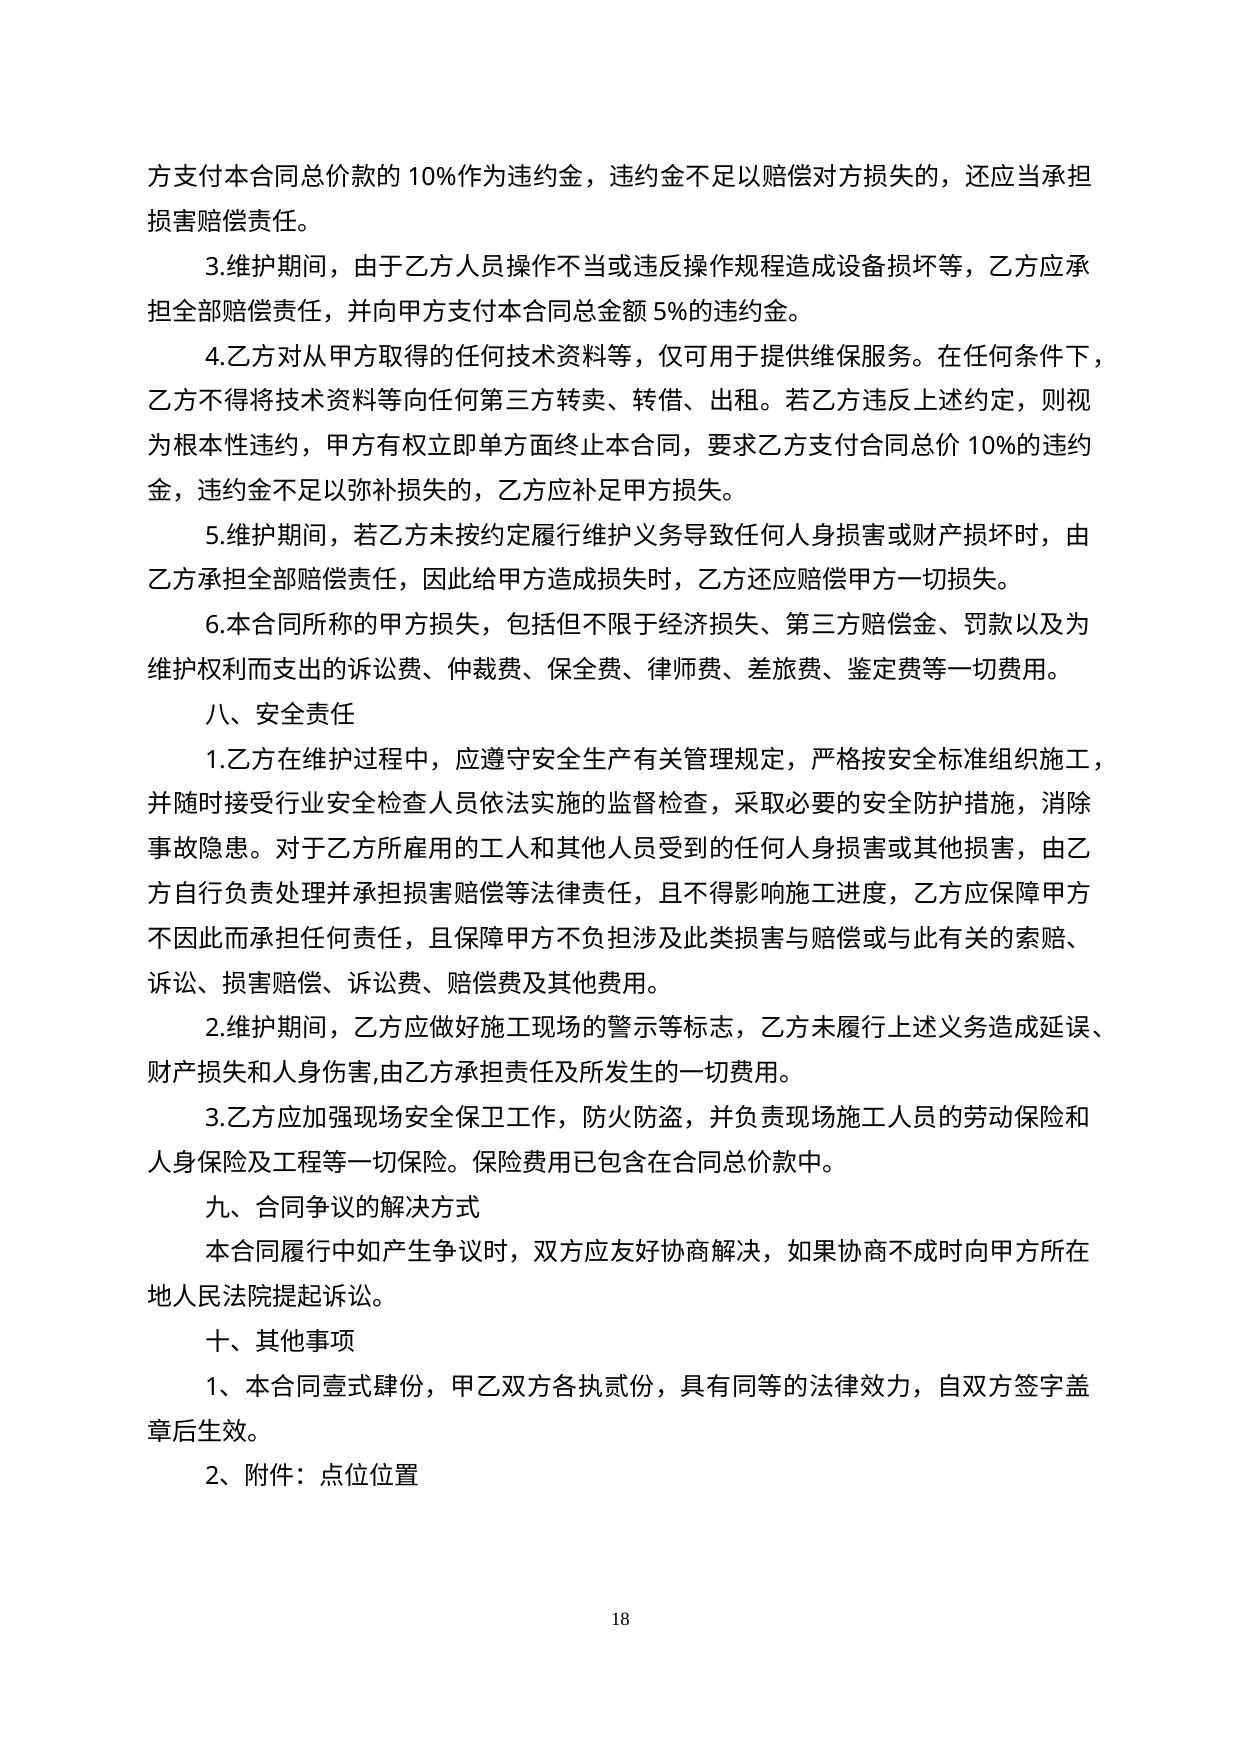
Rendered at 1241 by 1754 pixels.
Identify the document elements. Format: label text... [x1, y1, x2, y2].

text 2.维护期间，乙方应做好施工现场的警示等标志，乙方未履行上述义务造成延误、财产损失和人身伤害,由乙方承担责任及所发生的一切费用。 [148, 1001, 1092, 1091]
text 十、其他事项 [148, 1314, 1092, 1359]
text 本合同履行中如产生争议时，双方应友好协商解决，如果协商不成时向甲方所在地人民法院提起诉讼。 [148, 1225, 1092, 1314]
text 4.乙方对从甲方取得的任何技术资料等，仅可用于提供维保服务。在任何条件下，乙方不得将技术资料等向任何第三方转卖、转借、出租。若乙方违反上述约定，则视为根本性违约，甲方有权立即单方面终止本合同，要求乙方支付合同总价10%的违约金，违约金不足以弥补损失的，乙方应补足甲方损失。 [148, 329, 1092, 508]
text 5.维护期间，若乙方未按约定履行维护义务导致任何人身损害或财产损坏时，由乙方承担全部赔偿责任，因此给甲方造成损失时，乙方还应赔偿甲方一切损失。 [148, 508, 1092, 598]
text 1、本合同壹式肆份，甲乙双方各执贰份，具有同等的法律效力，自双方签字盖章后生效。 [148, 1359, 1092, 1449]
text 3.乙方应加强现场安全保卫工作，防火防盗，并负责现场施工人员的劳动保险和人身保险及工程等一切保险。保险费用已包含在合同总价款中。 [148, 1091, 1092, 1180]
text 九、合同争议的解决方式 [148, 1180, 1092, 1225]
text 2、附件：点位位置 [148, 1449, 1092, 1494]
text 6.本合同所称的甲方损失，包括但不限于经济损失、第三方赔偿金、罚款以及为维护权利而支出的诉讼费、仲裁费、保全费、律师费、差旅费、鉴定费等一切费用。 [148, 598, 1092, 687]
text 1.乙方在维护过程中，应遵守安全生产有关管理规定，严格按安全标准组织施工，并随时接受行业安全检查人员依法实施的监督检查，采取必要的安全防护措施，消除事故隐患。对于乙方所雇用的工人和其他人员受到的任何人身损害或其他损害，由乙方自行负责处理并承担损害赔偿等法律责任，且不得影响施工进度，乙方应保障甲方不因此而承担任何责任，且保障甲方不负担涉及此类损害与赔偿或与此有关的索赔、诉讼、损害赔偿、诉讼费、赔偿费及其他费用。 [148, 732, 1092, 1001]
text 八、安全责任 [148, 687, 1092, 732]
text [148, 150, 1092, 239]
text 3.维护期间，由于乙方人员操作不当或违反操作规程造成设备损坏等，乙方应承担全部赔偿责任，并向甲方支付本合同总金额5%的违约金。 [148, 239, 1092, 329]
